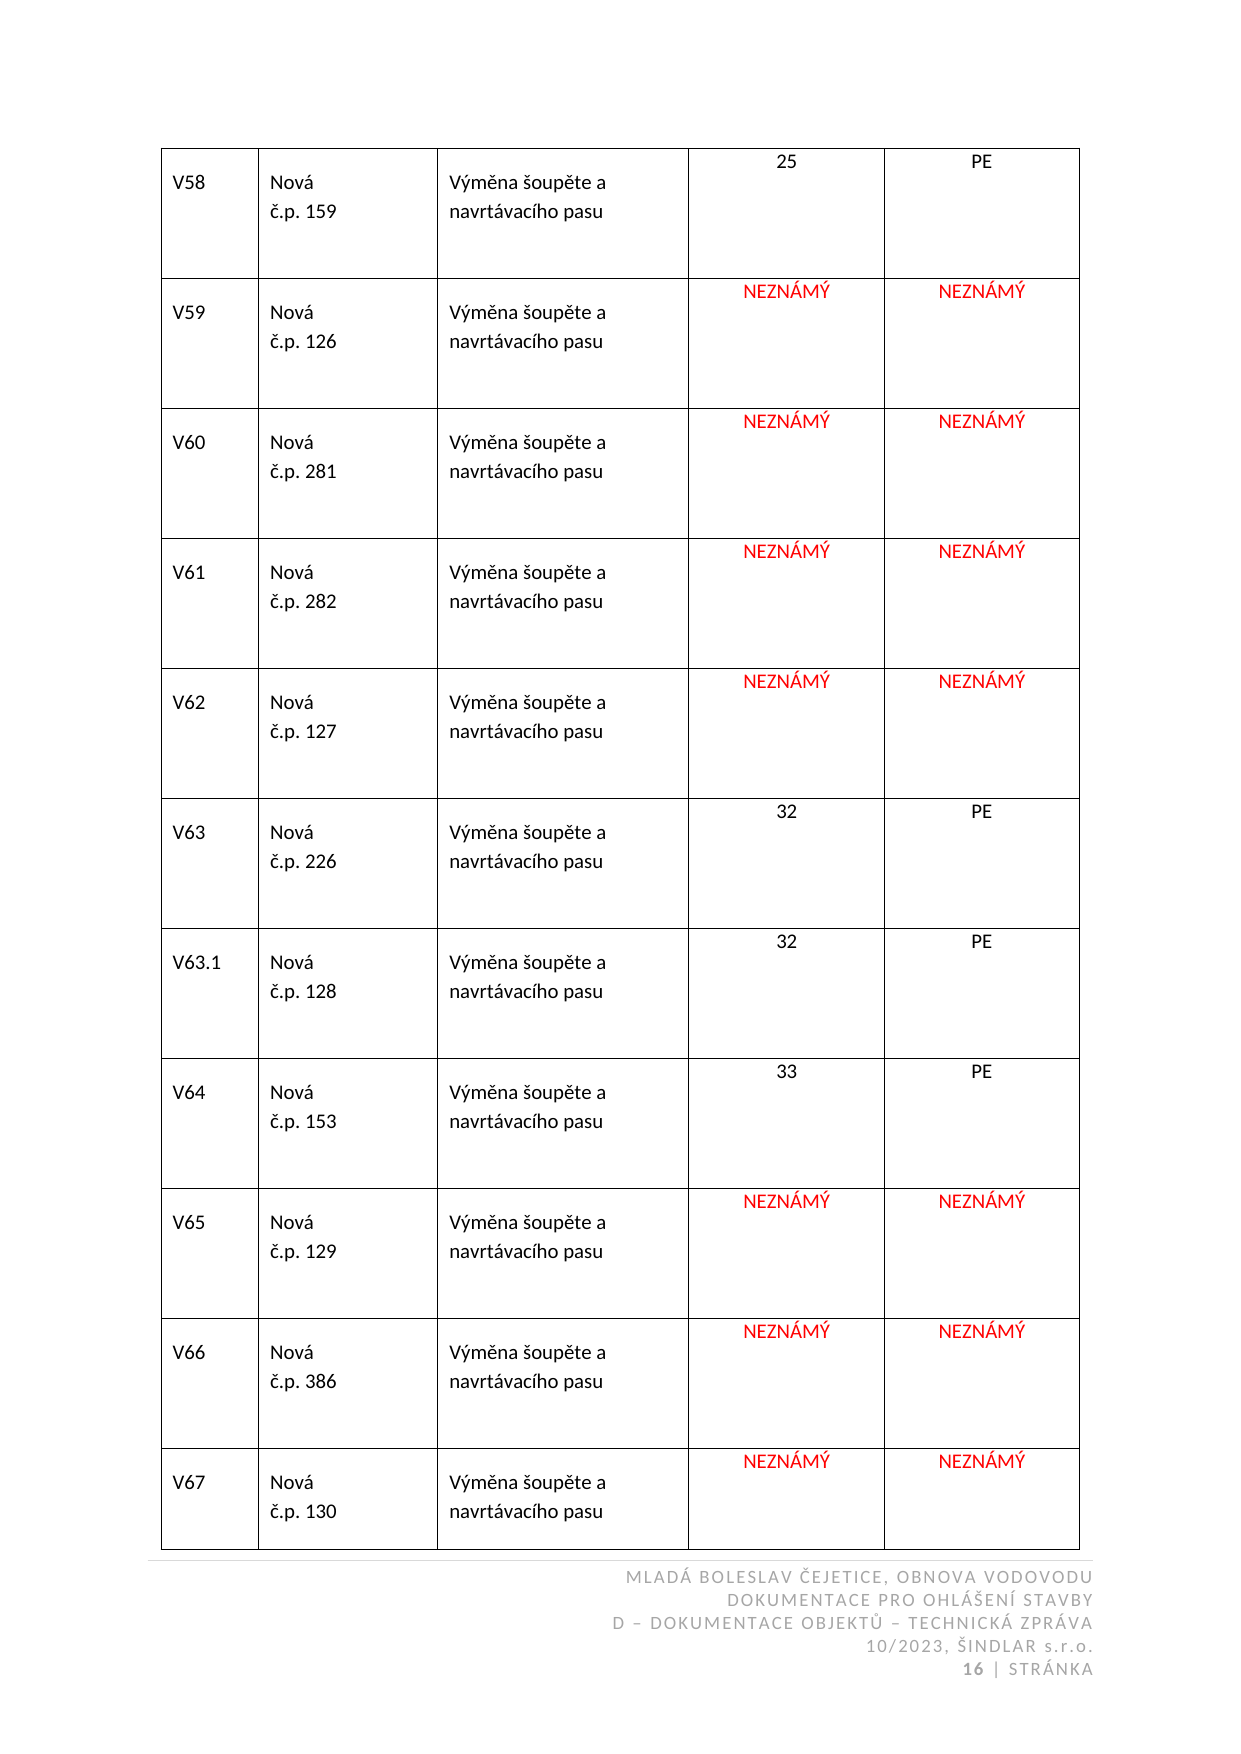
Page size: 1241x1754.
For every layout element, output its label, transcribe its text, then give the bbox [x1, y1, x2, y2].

table_cell NEZNÁMÝ [885, 409, 1079, 538]
table_cell Nová č.p. 127 [259, 669, 437, 798]
table_cell V65 [162, 1189, 258, 1318]
table_cell V67 [162, 1449, 258, 1548]
table_cell NEZNÁMÝ [885, 1319, 1079, 1448]
table_cell Nová č.p. 226 [259, 799, 437, 928]
table_cell Výměna šoupěte a navrtávacího pasu [438, 799, 688, 928]
table_cell PE [885, 799, 1079, 928]
table_cell NEZNÁMÝ [885, 1189, 1079, 1318]
table_cell NEZNÁMÝ [689, 279, 884, 408]
table_cell V64 [162, 1059, 258, 1188]
table_cell Nová č.p. 386 [259, 1319, 437, 1448]
table_cell Výměna šoupěte a navrtávacího pasu [438, 669, 688, 798]
table_cell Nová č.p. 282 [259, 539, 437, 668]
table_cell NEZNÁMÝ [689, 409, 884, 538]
table_cell V58 [162, 149, 258, 278]
table_cell Nová č.p. 129 [259, 1189, 437, 1318]
table_cell NEZNÁMÝ [689, 1189, 884, 1318]
table_cell Výměna šoupěte a navrtávacího pasu [438, 1189, 688, 1318]
table_cell Nová č.p. 130 [259, 1449, 437, 1548]
table_cell Výměna šoupěte a navrtávacího pasu [438, 279, 688, 408]
table_cell NEZNÁMÝ [885, 539, 1079, 668]
table_cell PE [885, 149, 1079, 278]
table_cell 32 [689, 799, 884, 928]
table_cell V62 [162, 669, 258, 798]
table_cell Výměna šoupěte a navrtávacího pasu [438, 409, 688, 538]
table_cell 33 [689, 1059, 884, 1188]
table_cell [438, 149, 688, 278]
table_cell NEZNÁMÝ [885, 279, 1079, 408]
table_cell Nová č.p. 153 [259, 1059, 437, 1188]
table_cell V63 [162, 799, 258, 928]
table_cell Výměna šoupěte a navrtávacího pasu [438, 1319, 688, 1448]
table_cell NEZNÁMÝ [885, 669, 1079, 798]
table_cell Nová č.p. 159 [259, 149, 437, 278]
table_cell Nová č.p. 128 [259, 929, 437, 1058]
table_cell PE [885, 929, 1079, 1058]
table_cell NEZNÁMÝ [689, 539, 884, 668]
table_cell 25 [689, 149, 884, 278]
table_cell NEZNÁMÝ [885, 1449, 1079, 1548]
table_cell NEZNÁMÝ [689, 1319, 884, 1448]
table_cell PE [885, 1059, 1079, 1188]
table_cell Výměna šoupěte a navrtávacího pasu [438, 929, 688, 1058]
table_cell Nová č.p. 281 [259, 409, 437, 538]
table_cell Nová č.p. 126 [259, 279, 437, 408]
table_cell Výměna šoupěte a navrtávacího pasu [438, 1059, 688, 1188]
table_cell V66 [162, 1319, 258, 1448]
table_cell NEZNÁMÝ [689, 669, 884, 798]
table_cell V61 [162, 539, 258, 668]
table_cell V60 [162, 409, 258, 538]
table_cell 32 [689, 929, 884, 1058]
table_cell V59 [162, 279, 258, 408]
table_cell V63.1 [162, 929, 258, 1058]
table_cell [438, 1449, 688, 1548]
table_cell NEZNÁMÝ [689, 1449, 884, 1548]
table_cell Výměna šoupěte a navrtávacího pasu [438, 539, 688, 668]
